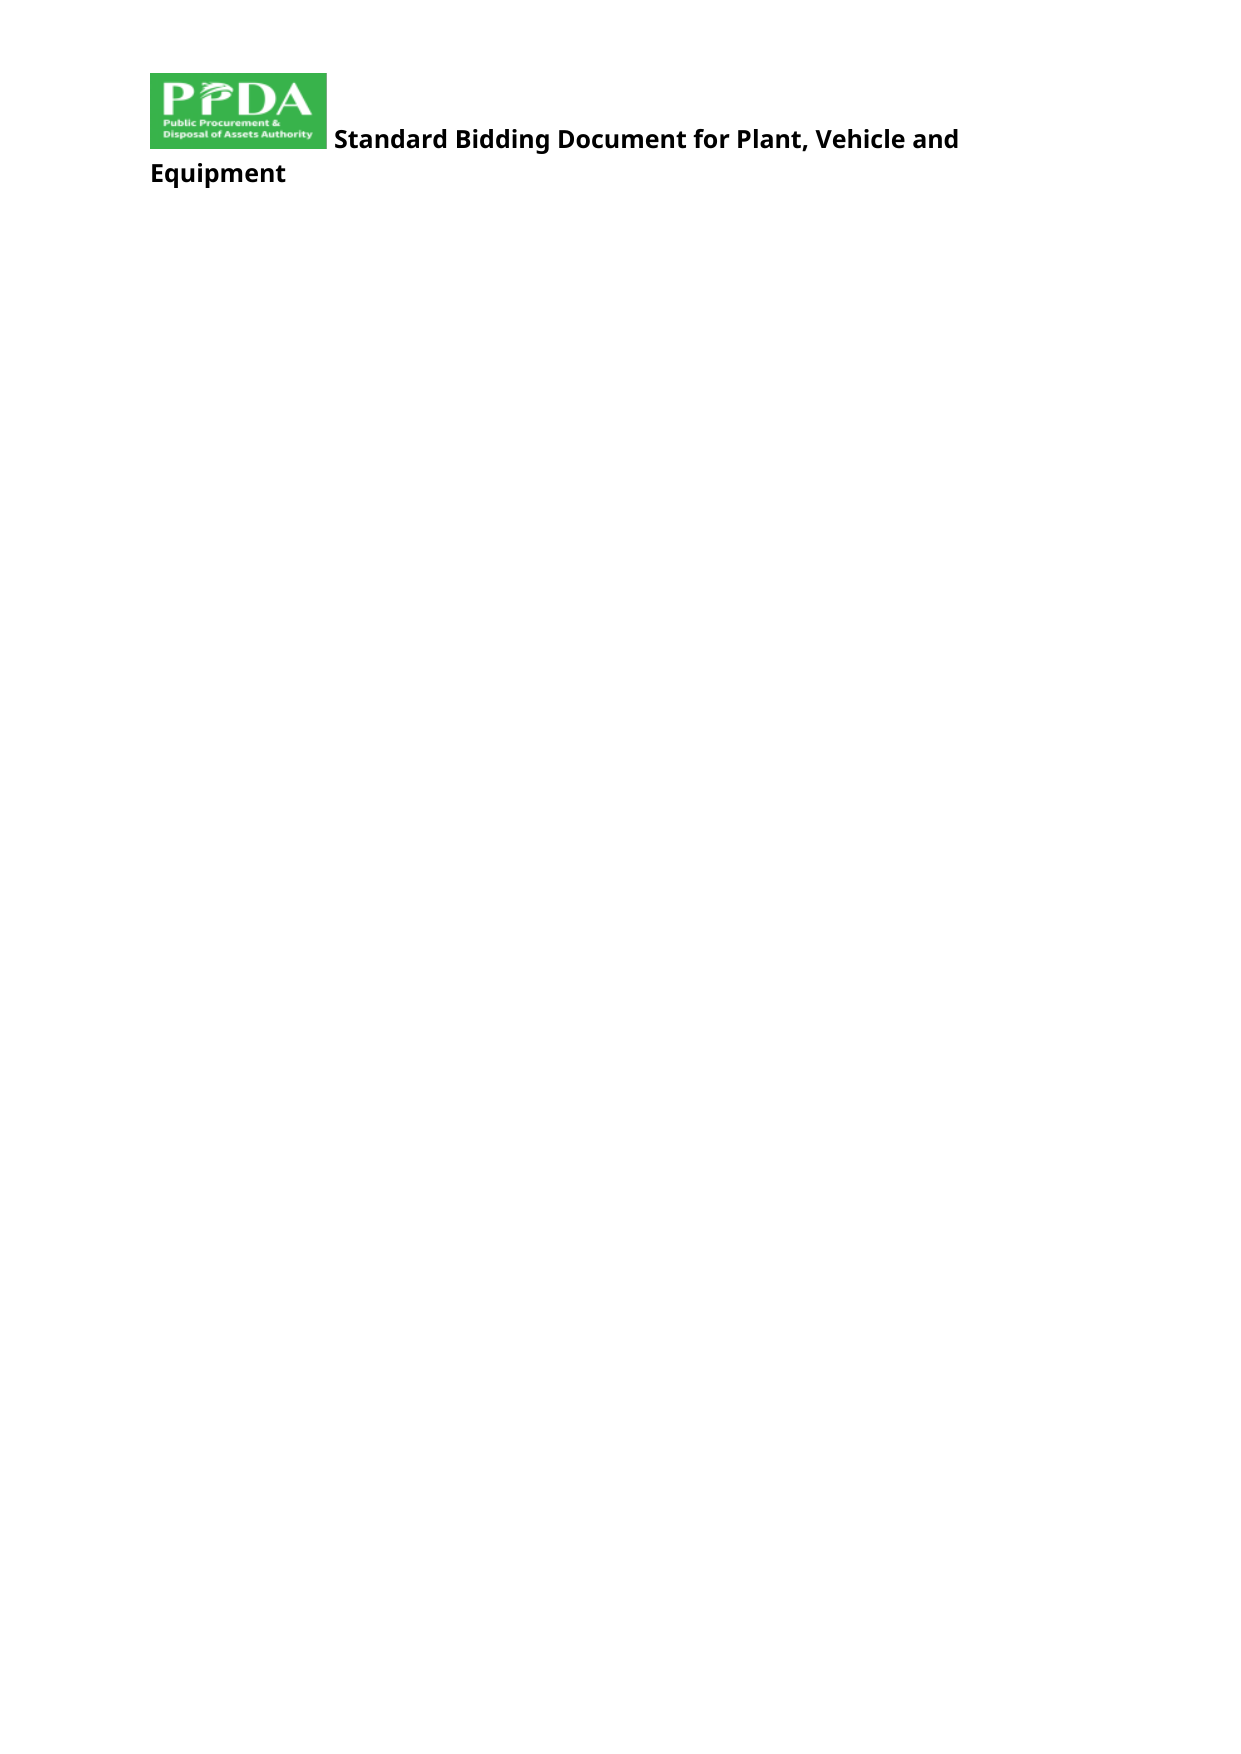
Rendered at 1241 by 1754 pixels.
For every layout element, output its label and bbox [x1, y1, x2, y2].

picture [150, 73, 328, 149]
